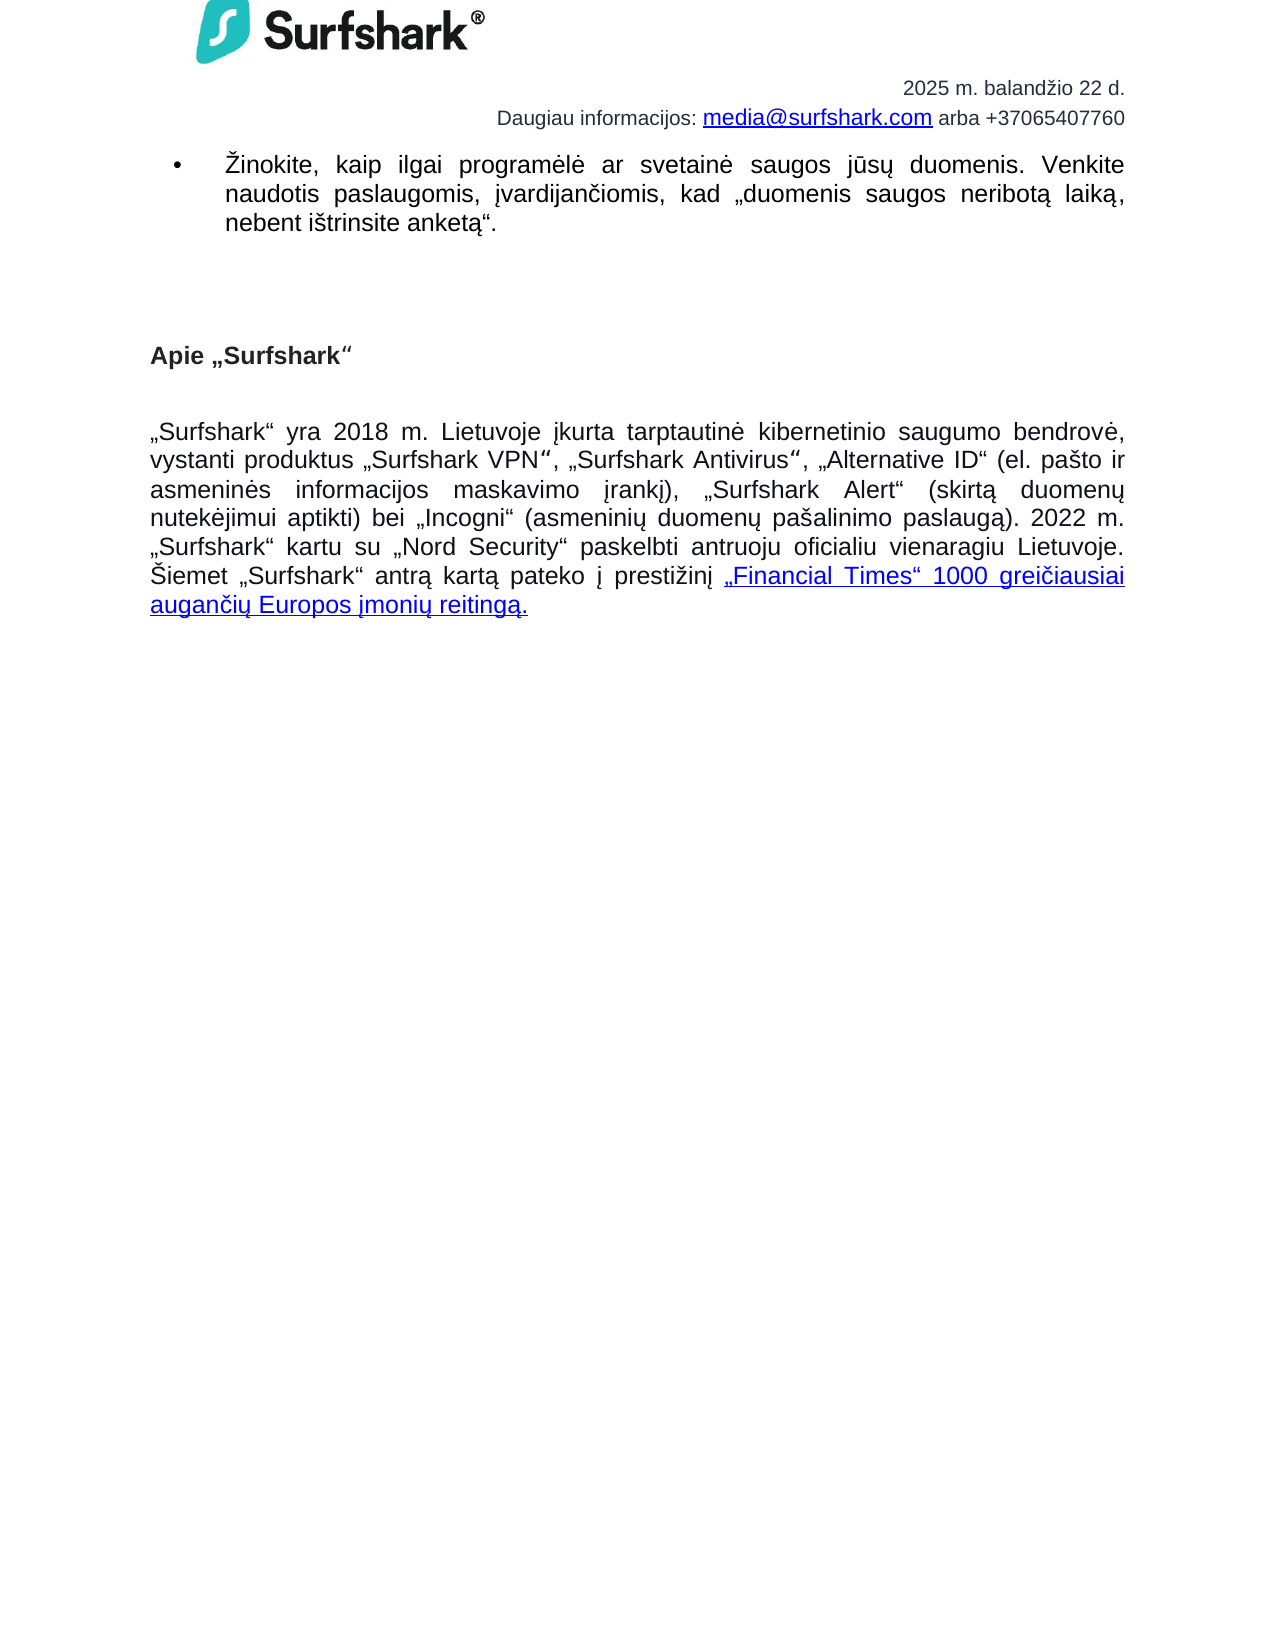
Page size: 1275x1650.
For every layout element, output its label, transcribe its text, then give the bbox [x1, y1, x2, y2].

list Žinokite, kaip ilgai programėlė ar svetainė saugos jūsų duomenis. Venkite naudotis paslaugomis, įvardijančiomis, kad „duomenis saugos neribotą laiką, nebent ištrinsite anketą“. [173, 150, 1125, 236]
text Apie „Surfshark“ [150, 341, 1125, 371]
text „Surfshark“ yra 2018 m. Lietuvoje įkurta tarptautinė kibernetinio saugumo bendrovė, vystanti produktus „Surfshark VPN“, „Surfshark Antivirus“, „Alternative ID“ (el. pašto ir asmeninės informacijos maskavimo įrankį), „Surfshark Alert“ (skirtą duomenų nutekėjimui aptikti) bei „Incogni“ (asmeninių duomenų pašalinimo paslaugą). 2022 m. „Surfshark“ kartu su „Nord Security“ paskelbti antruoju oficialiu vienaragiu Lietuvoje. Šiemet „Surfshark“ antrą kartą pateko į prestižinį „Financial Times“ 1000 greičiausiai augančių Europos įmonių reitingą. [150, 417, 1125, 618]
picture [168, 0, 514, 70]
